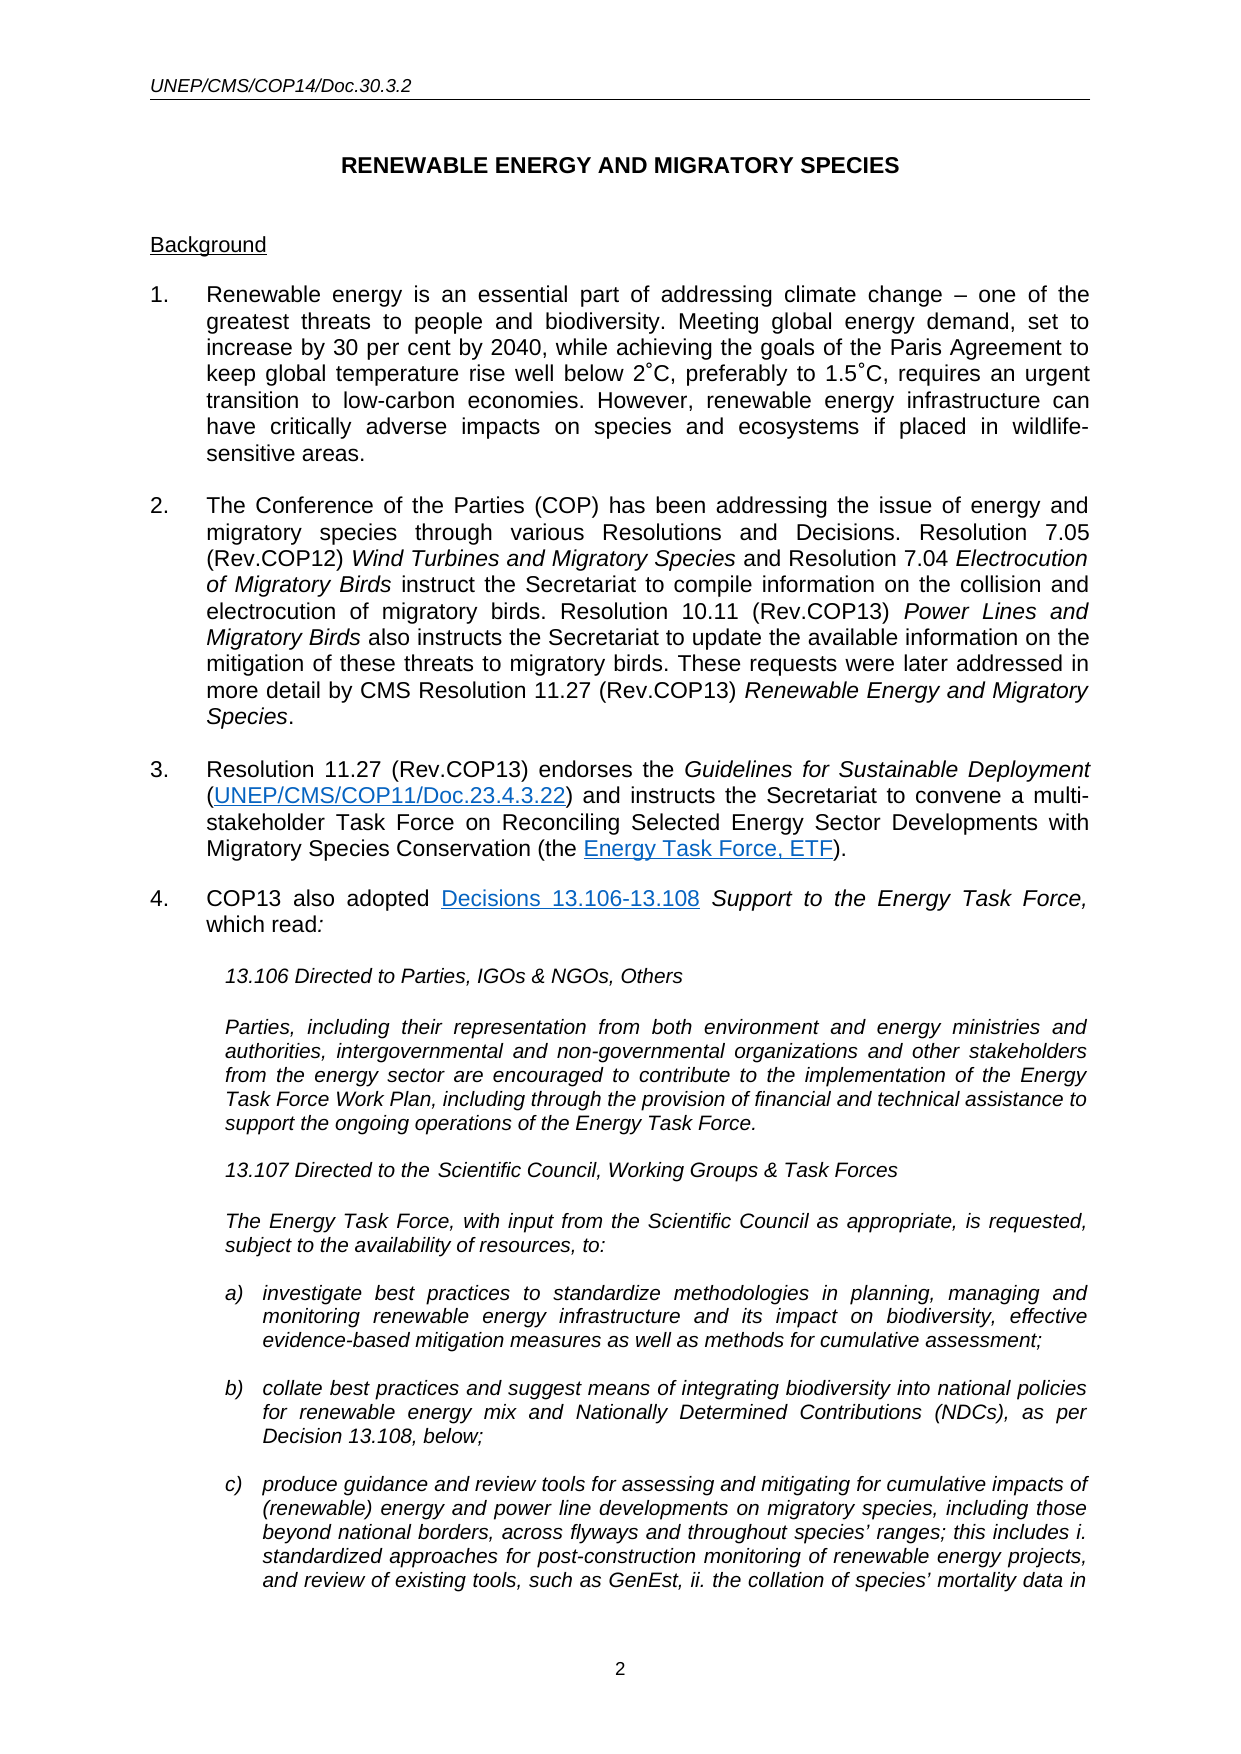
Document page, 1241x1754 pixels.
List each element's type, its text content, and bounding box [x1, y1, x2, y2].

list The Conference of the Parties (COP) has been addressing the issue of energy and migratory species through various Resolutions and Decisions. Resolution 7.05 (Rev.COP12) Wind Turbines and Migratory Species and Resolution 7.04 Electrocution of Migratory Birds instruct the Secretariat to compile information on the collision and electrocution of migratory birds. Resolution 10.11 (Rev.COP13) Power Lines and Migratory Birds also instructs the Secretariat to update the available information on the mitigation of these threats to migratory birds. These requests were later addressed in more detail by CMS Resolution 11.27 (Rev.COP13) Renewable Energy and Migratory Species. [150, 492, 1090, 729]
list investigate best practices to standardize methodologies in planning, managing and monitoring renewable energy infrastructure and its impact on biodiversity, effective evidence-based mitigation measures as well as methods for cumulative assessment; [225, 1280, 1090, 1352]
list Resolution 11.27 (Rev.COP13) endorses the Guidelines for Sustainable Deployment (UNEP/CMS/COP11/Doc.23.4.3.22) and instructs the Secretariat to convene a multi-stakeholder Task Force on Reconciling Selected Energy Sector Developments with Migratory Species Conservation (the Energy Task Force, ETF). [150, 756, 1090, 861]
text Parties, including their representation from both environment and energy ministries and authorities, intergovernmental and non-governmental organizations and other stakeholders from the energy sector are encouraged to contribute to the implementation of the Energy Task Force Work Plan, including through the provision of financial and technical assistance to support the ongoing operations of the Energy Task Force. [225, 1014, 1090, 1134]
text Background [150, 232, 1090, 257]
text 13.107 Directed to the Scientific Council, Working Groups & Task Forces [225, 1158, 1090, 1182]
list collate best practices and suggest means of integrating biodiversity into national policies for renewable energy mix and Nationally Determined Contributions (NDCs), as per Decision 13.108, below; [225, 1376, 1090, 1448]
title Renewable Energy and migratory species [150, 152, 1090, 178]
text 13.106 Directed to Parties, IGOs & NGOs, Others [225, 964, 1090, 1014]
text The Energy Task Force, with input from the Scientific Council as appropriate, is requested, subject to the availability of resources, to: [225, 1182, 1090, 1256]
list COP13 also adopted Decisions 13.106-13.108 Support to the Energy Task Force, which read: [150, 885, 1090, 938]
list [225, 1472, 1090, 1592]
list Renewable energy is an essential part of addressing climate change – one of the greatest threats to people and biodiversity. Meeting global energy demand, set to increase by 30 per cent by 2040, while achieving the goals of the Paris Agreement to keep global temperature rise well below 2˚C, preferably to 1.5˚C, requires an urgent transition to low-carbon economies. However, renewable energy infrastructure can have critically adverse impacts on species and ecosystems if placed in wildlife-sensitive areas. [150, 281, 1090, 466]
